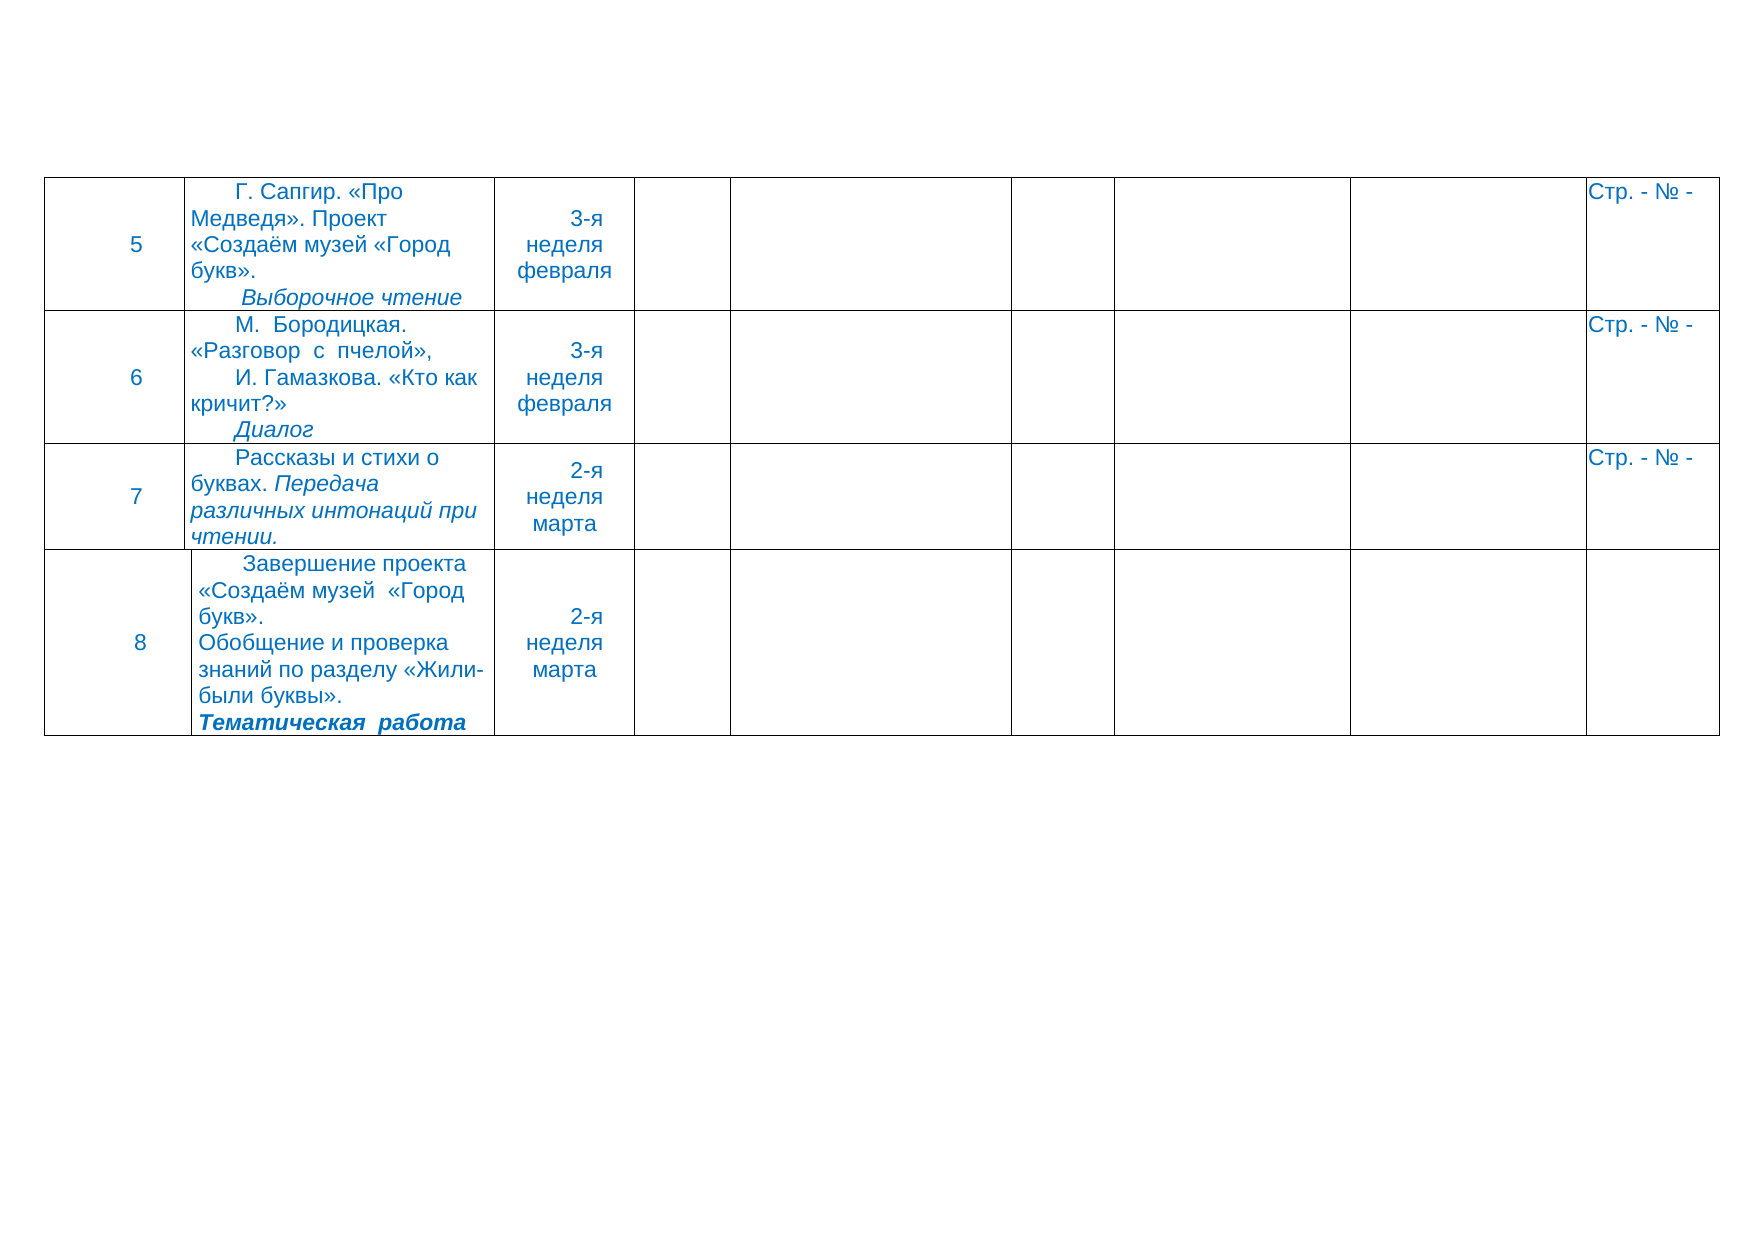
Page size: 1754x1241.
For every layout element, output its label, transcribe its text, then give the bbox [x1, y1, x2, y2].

table_cell [1012, 444, 1114, 549]
table_cell [1115, 550, 1350, 735]
table_cell 2-я неделя марта [495, 444, 634, 549]
table_cell Завершение проекта «Создаём музей «Город букв». Обобщение и проверка знаний по разделу «Жили-были буквы». Тематическая работа [192, 550, 494, 735]
table_cell [731, 178, 1011, 310]
table_cell 6 [45, 311, 184, 443]
table_cell Г. Сапгир. «Про Медведя». Проект «Создаём музей «Город букв». Выборочное чтение [185, 178, 494, 310]
table_cell [731, 550, 1011, 735]
table_cell [1115, 311, 1350, 443]
table_cell [635, 550, 730, 735]
table_cell 3-я неделя февраля [495, 311, 634, 443]
table_cell [1115, 444, 1350, 549]
table_cell Стр. - № - [1587, 311, 1719, 443]
table_cell [1115, 178, 1350, 310]
table_cell [635, 178, 730, 310]
table_cell 3-я неделя февраля [495, 178, 634, 310]
table_cell [1351, 178, 1586, 310]
table_cell Рассказы и стихи о буквах. Передача различных интонаций при чтении. [185, 444, 494, 549]
table_cell [1012, 178, 1114, 310]
table_cell Стр. - № - [1587, 444, 1719, 549]
table_cell [1012, 311, 1114, 443]
table_cell 2-я неделя марта [495, 550, 634, 735]
table_cell [1587, 550, 1719, 735]
table_cell 5 [45, 178, 184, 310]
table_cell [1351, 311, 1586, 443]
table_cell [635, 444, 730, 549]
table_cell М. Бородицкая. «Разговор с пчелой», И. Гамазкова. «Кто как кричит?» Диалог [185, 311, 494, 443]
table_cell [1012, 550, 1114, 735]
table_cell 7 [45, 444, 184, 549]
table_cell [1351, 550, 1586, 735]
table_cell Стр. - № - [1587, 178, 1719, 310]
table_cell [1351, 444, 1586, 549]
table_cell [731, 311, 1011, 443]
table_cell [731, 444, 1011, 549]
table_cell [635, 311, 730, 443]
table_cell 8 [45, 550, 191, 735]
